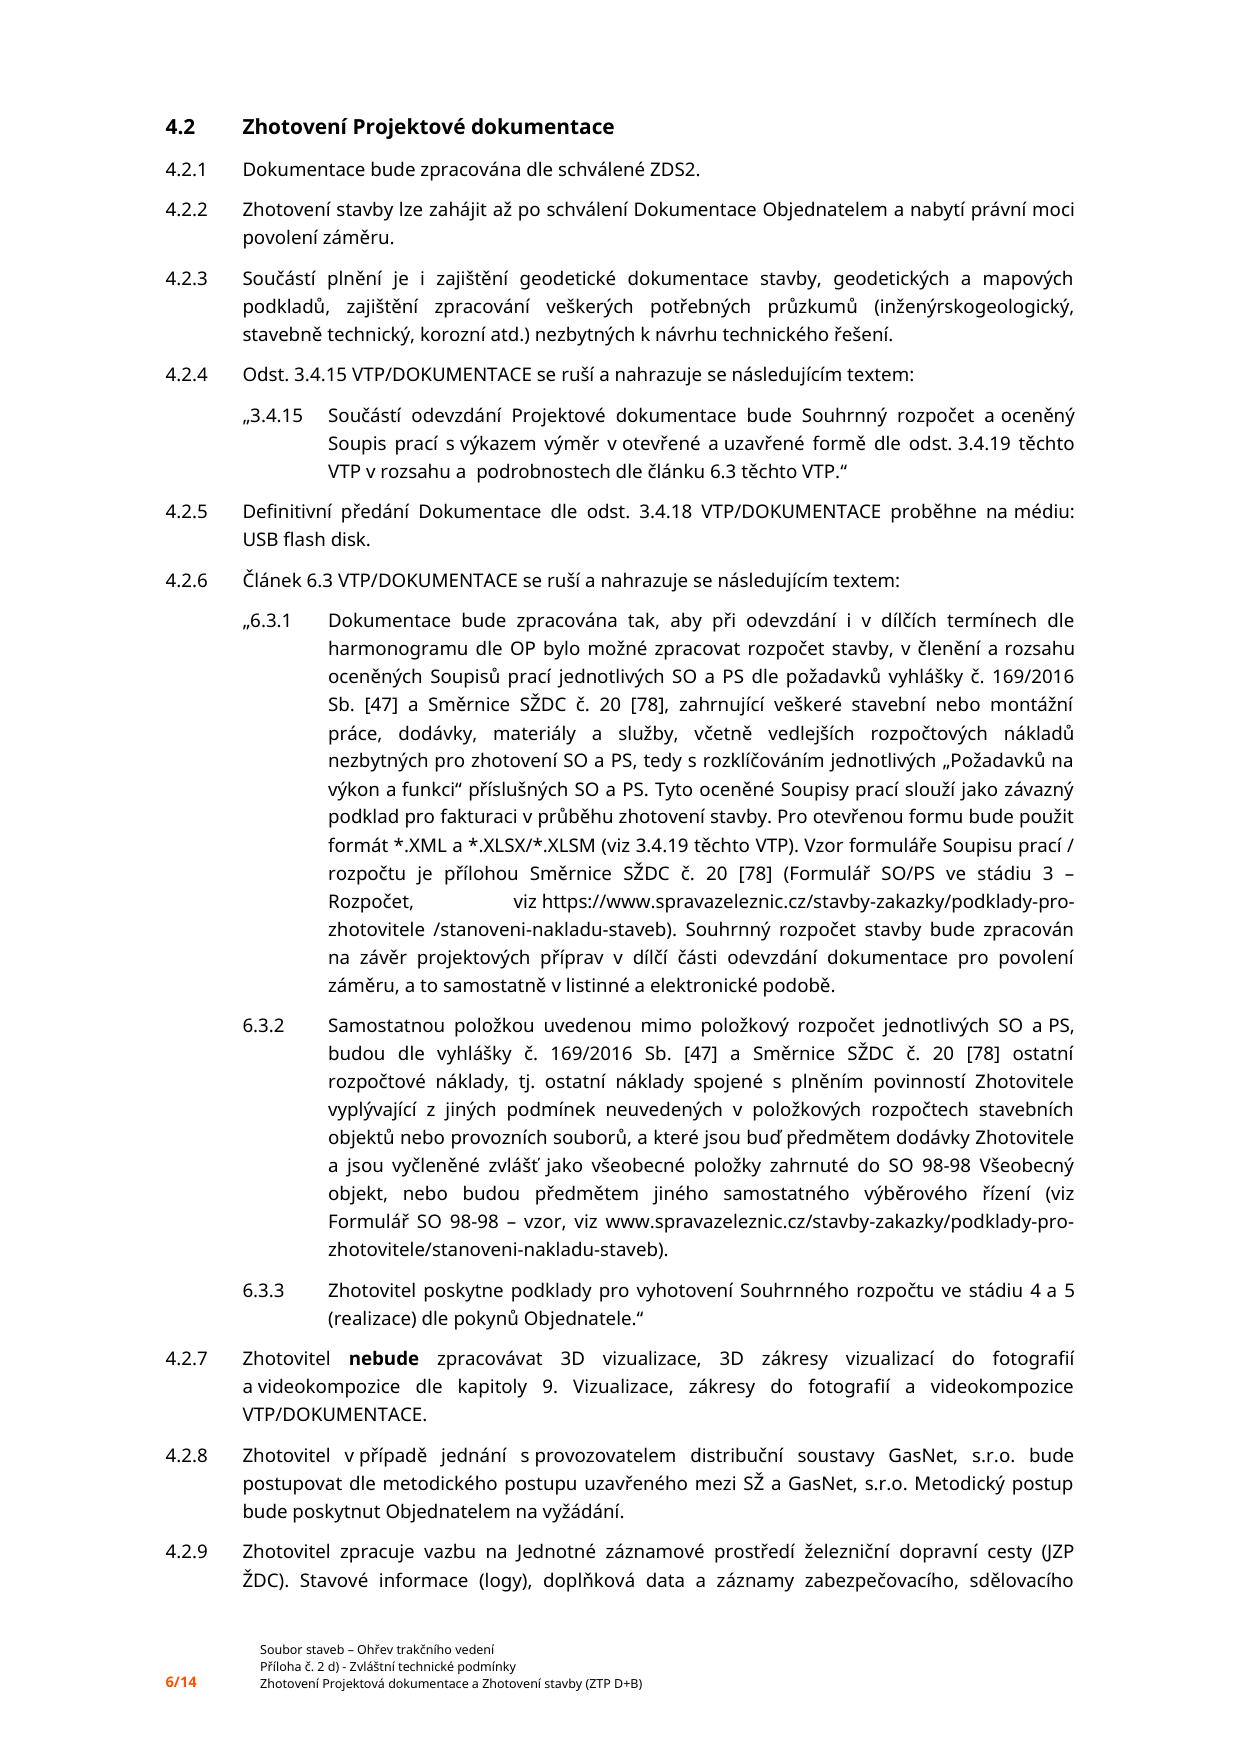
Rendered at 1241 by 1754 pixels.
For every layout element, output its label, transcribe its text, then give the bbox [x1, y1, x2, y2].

text Definitivní předání Dokumentace dle odst. 3.4.18 VTP/DOKUMENTACE proběhne na médiu: USB flash disk. [165, 499, 1075, 552]
text Součástí plnění je i zajištění geodetické dokumentace stavby, geodetických a mapových podkladů, zajištění zpracování veškerých potřebných průzkumů (inženýrskogeologický, stavebně technický, korozní atd.) nezbytných k návrhu technického řešení. [165, 265, 1075, 347]
text Zhotovitel nebude zpracovávat 3D vizualizace, 3D zákresy vizualizací do fotografií a videokompozice dle kapitoly 9. Vizualizace, zákresy do fotografií a videokompozice VTP/DOKUMENTACE. [165, 1346, 1075, 1427]
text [165, 1539, 1075, 1592]
text Zhotovení Projektové dokumentace [165, 112, 1075, 141]
text Zhotovitel v případě jednání s provozovatelem distribuční soustavy GasNet, s.r.o. bude postupovat dle metodického postupu uzavřeného mezi SŽ a GasNet, s.r.o. Metodický postup bude poskytnut Objednatelem na vyžádání. [165, 1442, 1075, 1524]
text 6.3.3 Zhotovitel poskytne podklady pro vyhotovení Souhrnného rozpočtu ve stádiu 4 a 5 (realizace) dle pokynů Objednatele.“ [242, 1277, 1075, 1331]
text „6.3.1 Dokumentace bude zpracována tak, aby při odevzdání i v dílčích termínech dle harmonogramu dle OP bylo možné zpracovat rozpočet stavby, v členění a rozsahu oceněných Soupisů prací jednotlivých SO a PS dle požadavků vyhlášky č. 169/2016 Sb. [47] a Směrnice SŽDC č. 20 [78], zahrnující veškeré stavební nebo montážní práce, dodávky, materiály a služby, včetně vedlejších rozpočtových nákladů nezbytných pro zhotovení SO a PS, tedy s rozklíčováním jednotlivých „Požadavků na výkon a funkci“ příslušných SO a PS. Tyto oceněné Soupisy prací slouží jako závazný podklad pro fakturaci v průběhu zhotovení stavby. Pro otevřenou formu bude použit formát *.XML a *.XLSX/*.XLSM (viz 3.4.19 těchto VTP). Vzor formuláře Soupisu prací / rozpočtu je přílohou Směrnice SŽDC č. 20 [78] (Formulář SO/PS ve stádiu 3 – Rozpočet, viz https://www.spravazeleznic.cz/stavby-zakazky/podklady-pro-zhotovitele /stanoveni-nakladu-staveb). Souhrnný rozpočet stavby bude zpracován na závěr projektových příprav v dílčí části odevzdání dokumentace pro povolení záměru, a to samostatně v listinné a elektronické podobě. [242, 608, 1075, 997]
text Odst. 3.4.15 VTP/DOKUMENTACE se ruší a nahrazuje se následujícím textem: [165, 362, 1075, 387]
text Dokumentace bude zpracována dle schválené ZDS2. [165, 156, 1075, 181]
text „3.4.15 Součástí odevzdání Projektové dokumentace bude Souhrnný rozpočet a oceněný Soupis prací s výkazem výměr v otevřené a uzavřené formě dle odst. 3.4.19 těchto VTP v rozsahu a podrobnostech dle článku 6.3 těchto VTP.“ [242, 402, 1075, 484]
text Zhotovení stavby lze zahájit až po schválení Dokumentace Objednatelem a nabytí právní moci povolení záměru. [165, 196, 1075, 250]
text 6.3.2 Samostatnou položkou uvedenou mimo položkový rozpočet jednotlivých SO a PS, budou dle vyhlášky č. 169/2016 Sb. [47] a Směrnice SŽDC č. 20 [78] ostatní rozpočtové náklady, tj. ostatní náklady spojené s plněním povinností Zhotovitele vyplývající z jiných podmínek neuvedených v položkových rozpočtech stavebních objektů nebo provozních souborů, a které jsou buď předmětem dodávky Zhotovitele a jsou vyčleněné zvlášť jako všeobecné položky zahrnuté do SO 98-98 Všeobecný objekt, nebo budou předmětem jiného samostatného výběrového řízení (viz Formulář SO 98-98 – vzor, viz www.spravazeleznic.cz/stavby-zakazky/podklady-pro-zhotovitele/stanoveni-nakladu-staveb). [242, 1012, 1075, 1262]
text Článek 6.3 VTP/DOKUMENTACE se ruší a nahrazuje se následujícím textem: [165, 567, 1075, 593]
